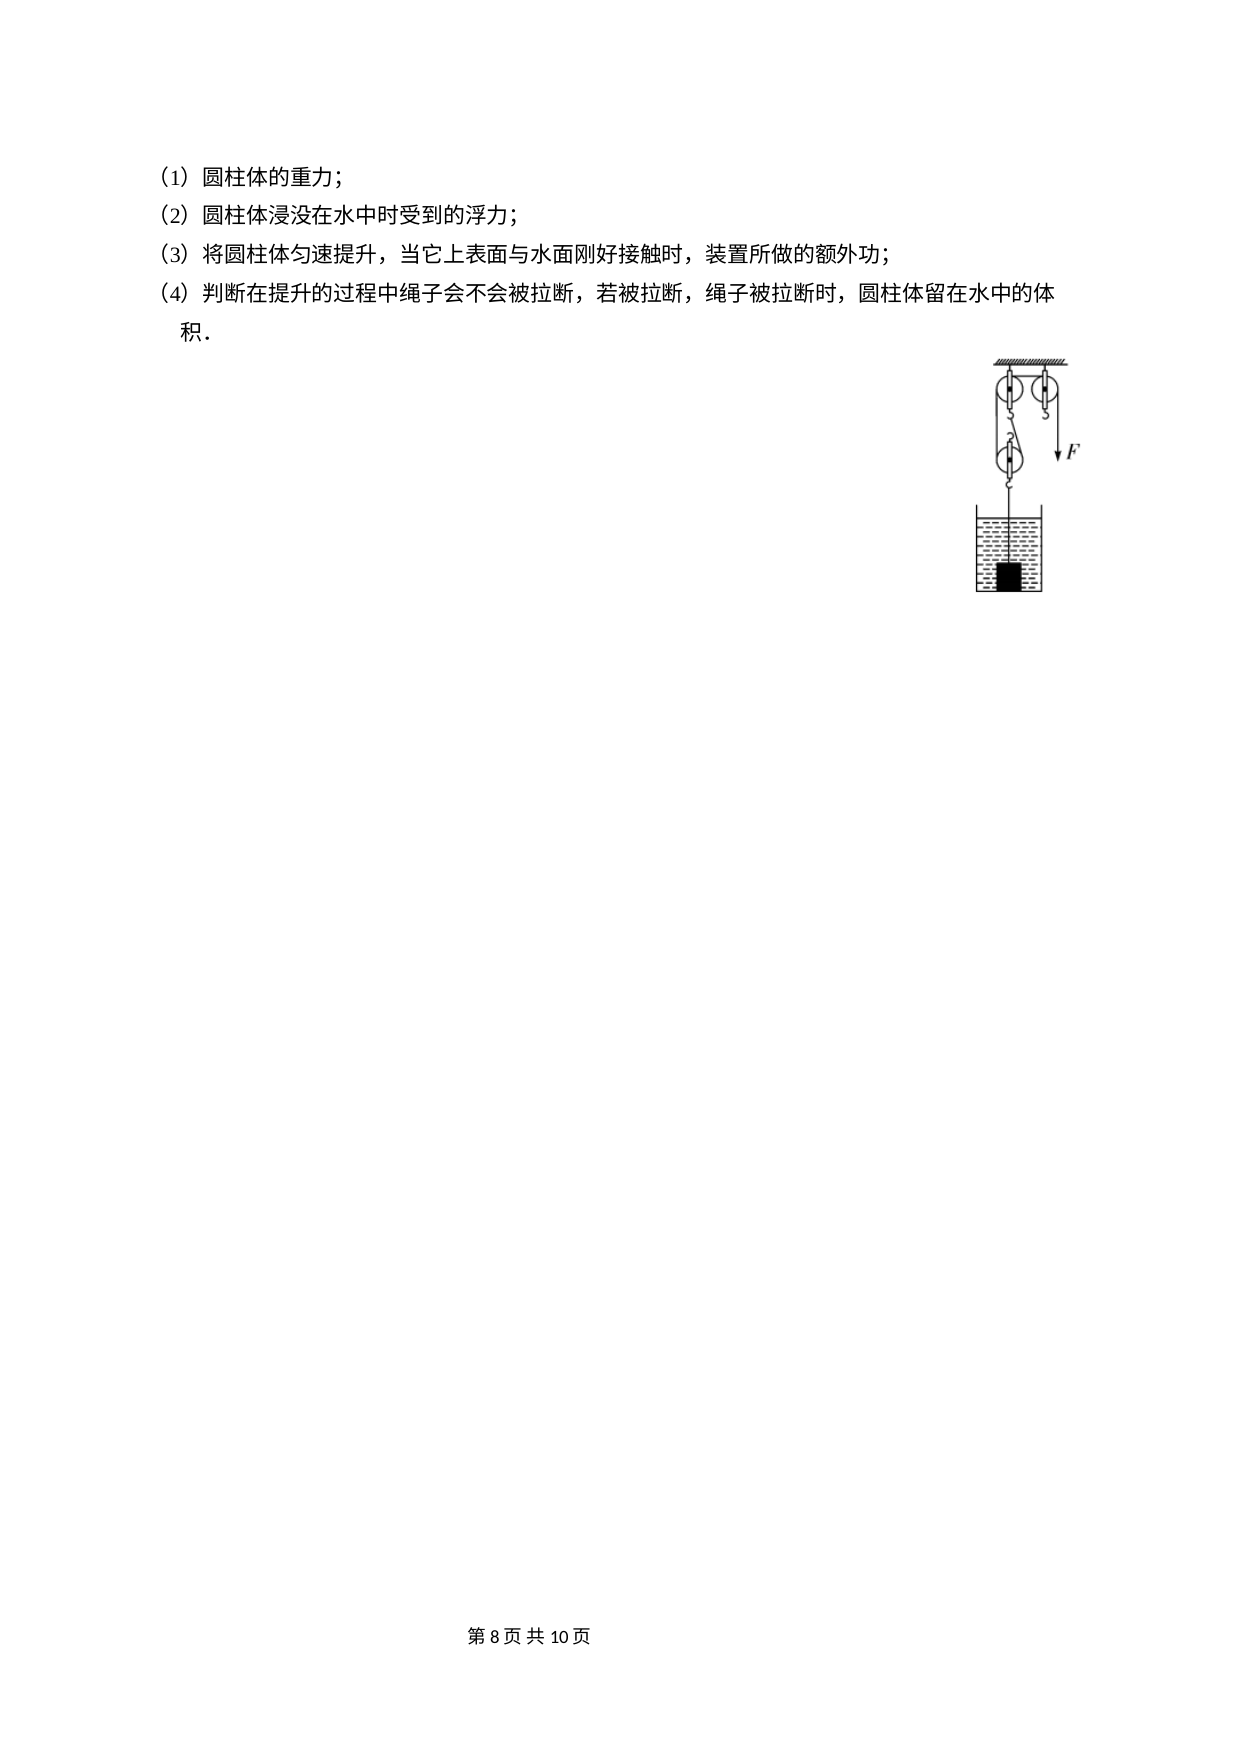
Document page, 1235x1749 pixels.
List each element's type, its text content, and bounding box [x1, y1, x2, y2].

text （3）将圆柱体匀速提升，当它上表面与水面刚好接触时，装置所做的额外功； [148, 237, 1087, 269]
text （1）圆柱体的重力； [148, 159, 1087, 192]
text （4）判断在提升的过程中绳子会不会被拉断，若被拉断，绳子被拉断时，圆柱体留在水中的体积． [148, 275, 1087, 347]
text （2）圆柱体浸没在水中时受到的浮力； [148, 198, 1087, 230]
picture [960, 353, 1087, 607]
